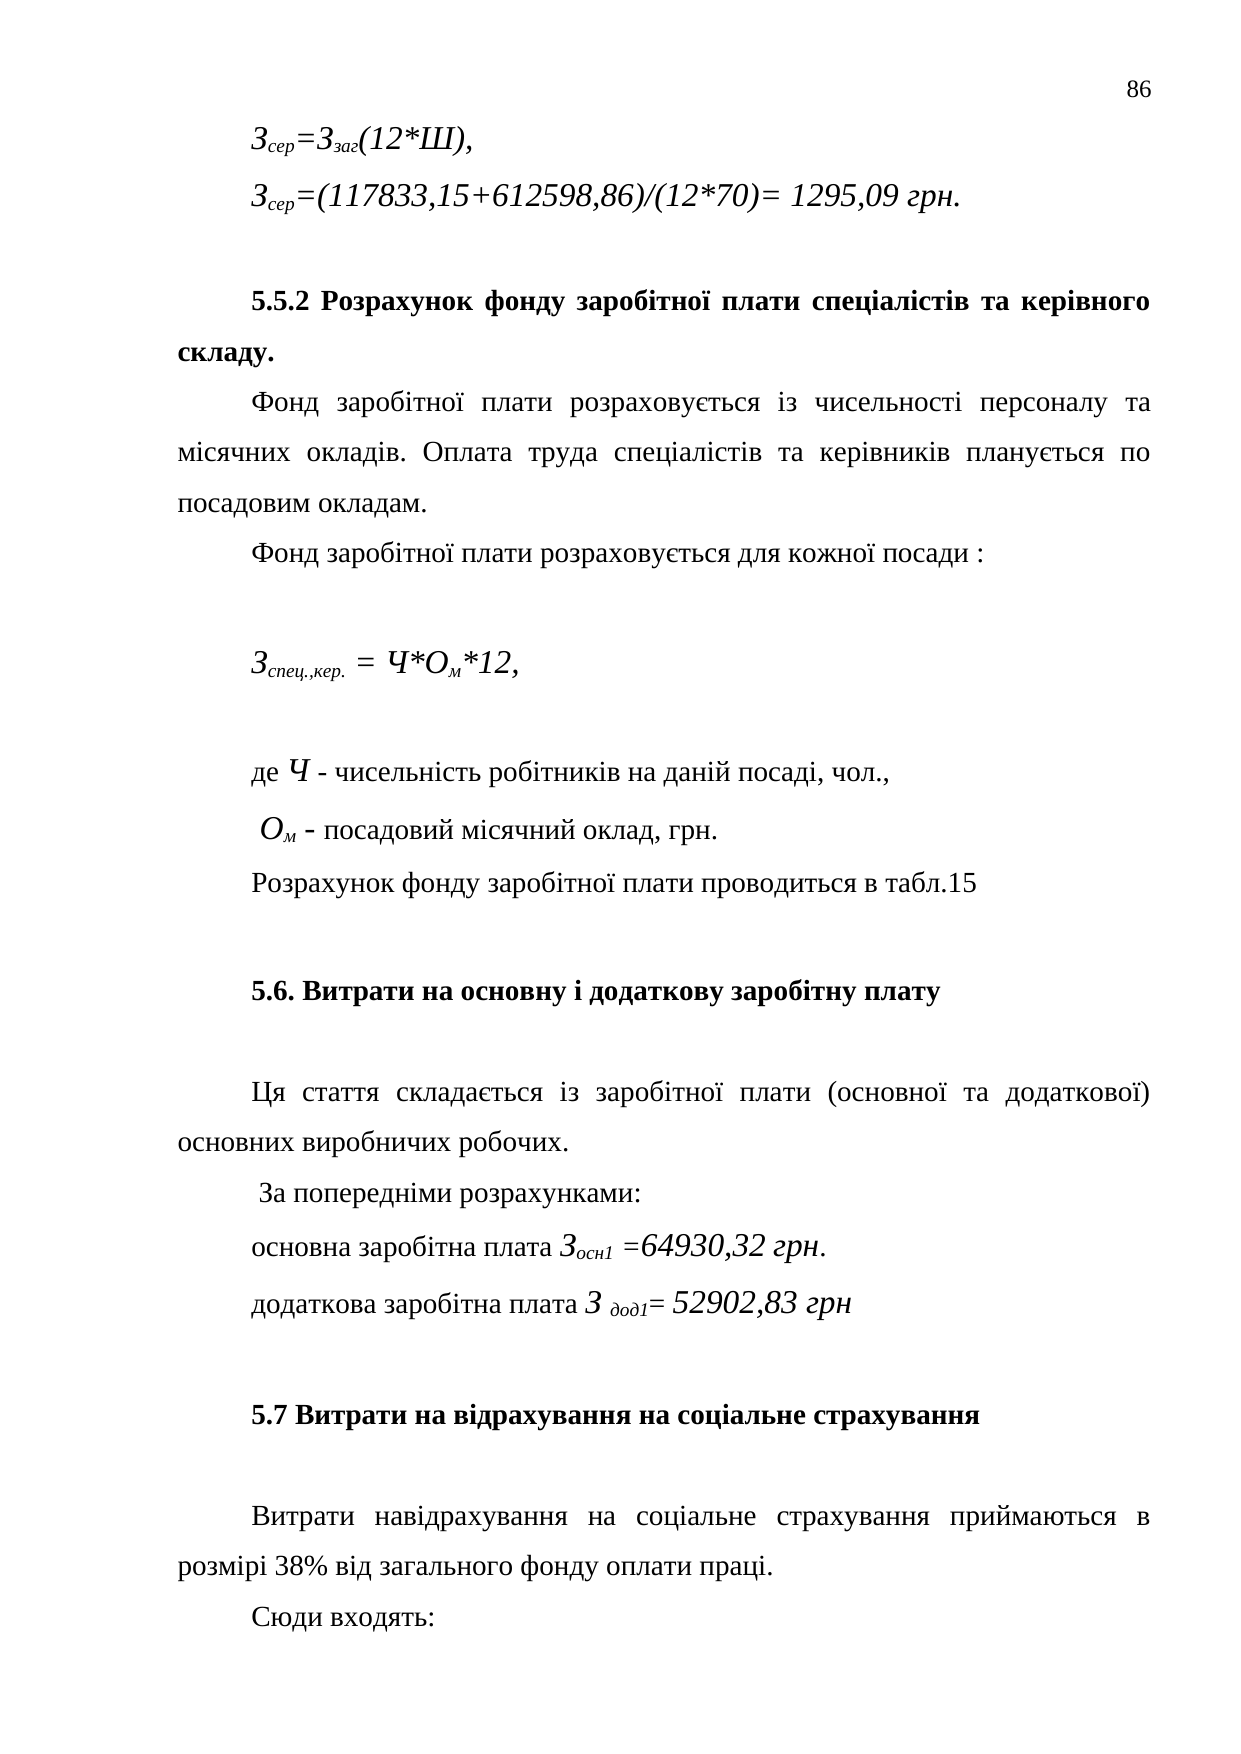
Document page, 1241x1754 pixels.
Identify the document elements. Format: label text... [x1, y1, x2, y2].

text Зспец.,кер. = Ч*Ом*12, [177, 643, 1152, 681]
text Розрахунок фонду заробітної плати проводиться в табл.15 [177, 866, 1152, 899]
text Фонд заробітної плати розраховується для кожної посади : [177, 535, 1152, 568]
text Ом - посадовий місячний оклад, грн. [177, 808, 1152, 846]
text 5.6. Витрати на основну і додаткову заробітну плату [177, 973, 1152, 1007]
text Фонд заробітної плати розраховується із чисельності персоналу та місячних окладів. Оплата труда спеціалістів та керівників планується по посадовим окладам. [177, 384, 1152, 518]
text Сюди входять: [177, 1599, 1152, 1632]
text основна заробітна плата Зосн1 =64930,32 грн. [177, 1225, 1152, 1263]
text 5.7 Витрати на відрахування на соціальне страхування [177, 1397, 1152, 1431]
text Ця стаття складається із заробітної плати (основної та додаткової) основних виробничих робочих. [177, 1074, 1152, 1158]
text Зсер=(117833,15+612598,86)/(12*70)= 1295,09 грн. [177, 176, 1152, 214]
text Витрати навідрахування на соціальне страхування приймаються в розмірі 38% від загального фонду оплати праці. [177, 1498, 1152, 1582]
text додаткова заробітна плата З дод1= 52902,83 грн [177, 1282, 1152, 1321]
text де Ч - чисельність робітників на даній посаді, чол., [177, 751, 1152, 789]
text Зсер=Ззаг(12*Ш), [177, 118, 1152, 156]
text За попередніми розрахунками: [177, 1175, 1152, 1208]
text 5.5.2 Розрахунок фонду заробітної плати спеціалістів та керівного складу. [177, 283, 1152, 367]
